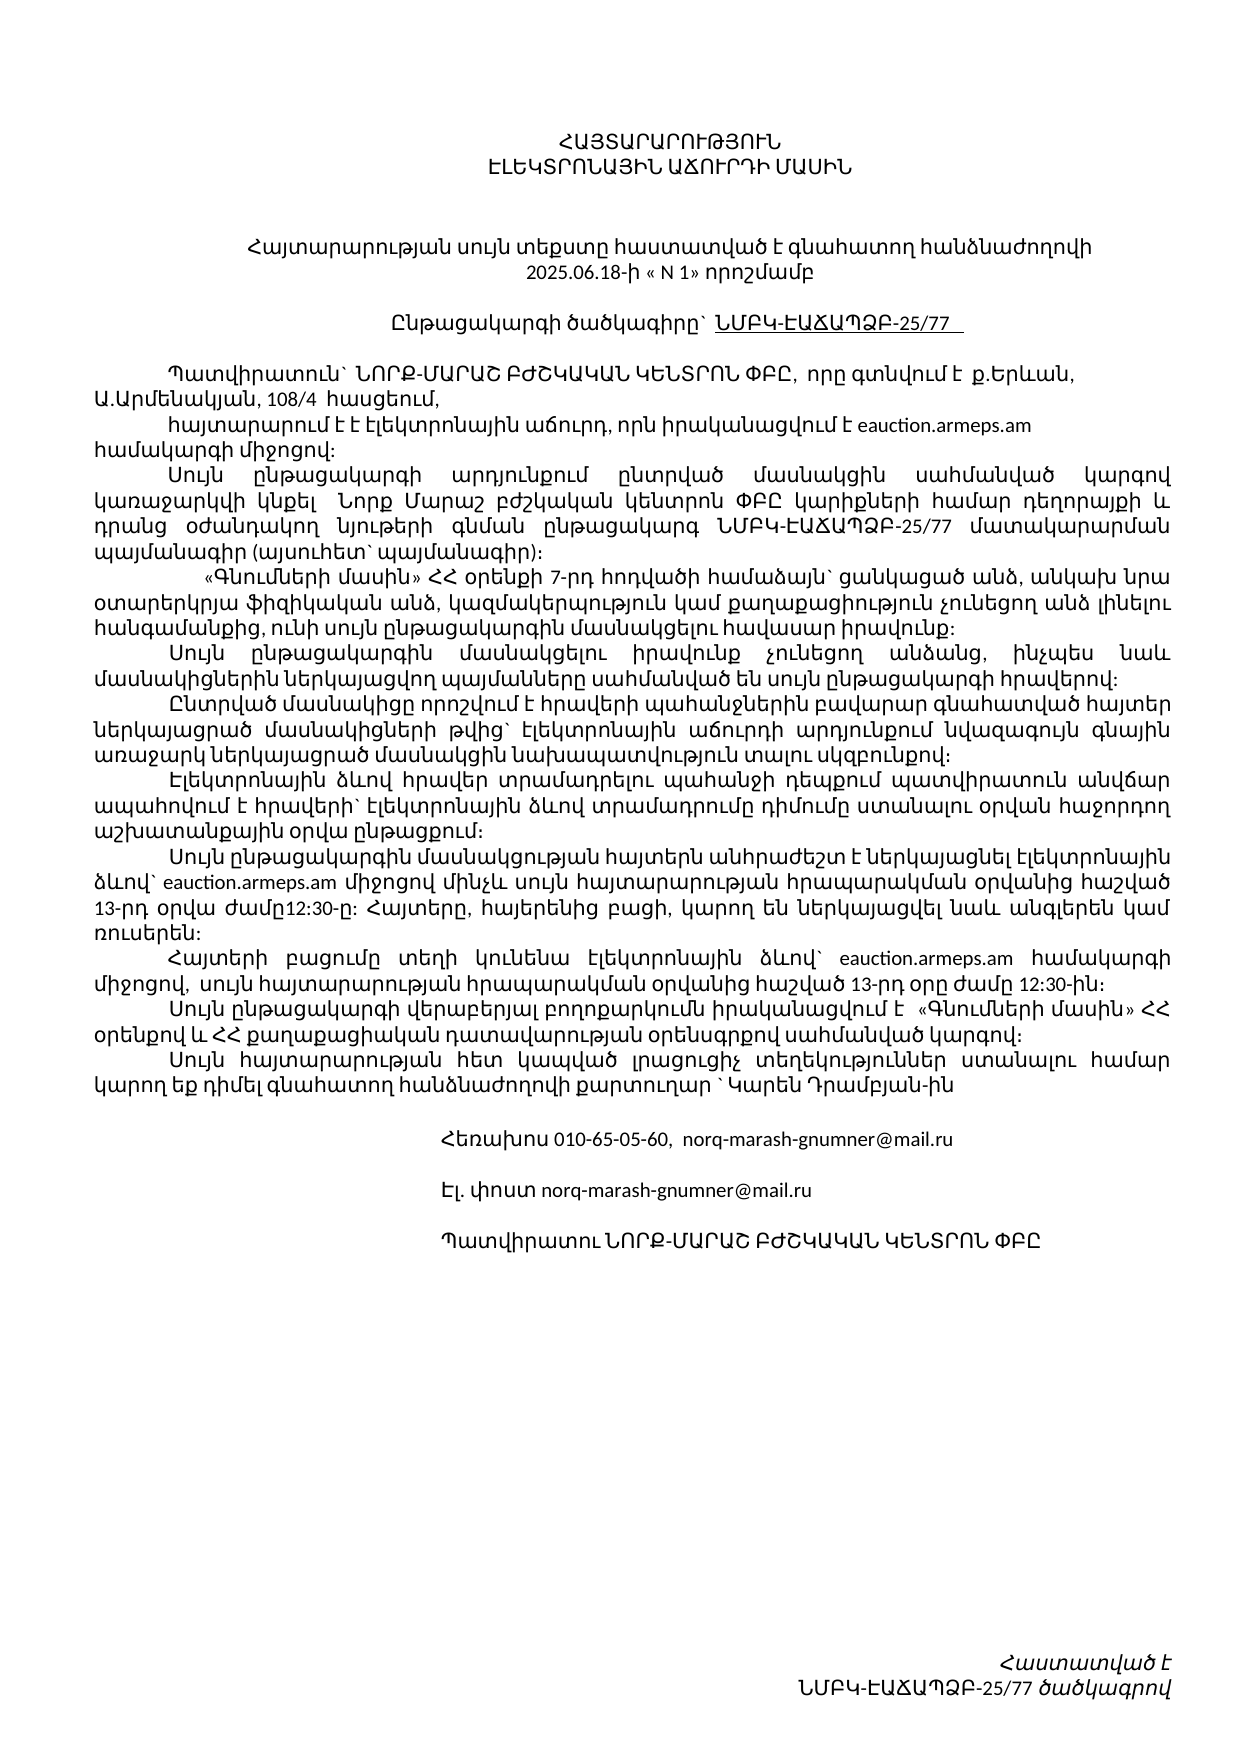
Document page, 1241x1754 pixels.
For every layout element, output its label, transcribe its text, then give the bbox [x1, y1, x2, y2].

text Սույն ընթացակարգի վերաբերյալ բողոքարկումն իրականացվում է «Գնումների մասին» ՀՀ օրենքով և ՀՀ քաղաքացիական դատավարության օրենսգրքով սահմանված կարգով։ [94, 996, 1171, 1047]
text Հեռախոս 010-65-05-60, norq-marash-gnumner@mail.ru [94, 1126, 1171, 1152]
text ՆՄԲԿ-ԷԱՃԱՊՁԲ-25/77 ծածկագրով [94, 1675, 1171, 1701]
text «Գնումների մասին» ՀՀ օրենքի 7-րդ հոդվածի համաձայն` ցանկացած անձ, անկախ նրա օտարերկրյա ֆիզիկական անձ, կազմակերպություն կամ քաղաքացիություն չունեցող անձ լինելու հանգամանքից, ունի սույն ընթացակարգին մասնակցելու հավասար իրավունք: [94, 564, 1171, 641]
text Հայտերի բացումը տեղի կունենա էլեկտրոնային ձևով` eauction.armeps.am համակարգի միջոցով, սույն հայտարարության հրապարակման օրվանից հաշված 13-րդ օրը ժամը 12:30-ին։ [94, 946, 1171, 996]
text հայտարարում է է էլեկտրոնային աճուրդ, որն իրականացվում է eauction.armeps.am համակարգի միջոցով: [94, 412, 1171, 463]
text ՀԱՅՏԱՐԱՐՈՒԹՅՈՒՆ [94, 129, 1171, 154]
text Ընտրված մասնակիցը որոշվում է հրավերի պահանջներին բավարար գնահատված հայտեր ներկայացրած մասնակիցների թվից` էլեկտրոնային աճուրդի արդյունքում նվազագույն գնային առաջարկ ներկայացրած մասնակցին նախապատվություն տալու սկզբունքով։ [94, 691, 1171, 768]
text 2025.06.18 -ի « N 1» որոշմամբ [94, 259, 1171, 285]
text ԷԼԵԿՏՐՈՆԱՅԻՆ ԱՃՈՒՐԴԻ ՄԱՍԻՆ [94, 154, 1171, 180]
text Ընթացակարգի ծածկագիրը` ՆՄԲԿ-ԷԱՃԱՊՁԲ-25/77 [94, 310, 1171, 336]
text Սույն ընթացակարգին մասնակցելու իրավունք չունեցող անձանց, ինչպես նաև մասնակիցներին ներկայացվող պայմանները սահմանված են սույն ընթացակարգի հրավերով: [94, 641, 1171, 691]
text Հաստատված է [94, 1650, 1171, 1675]
text Սույն հայտարարության հետ կապված լրացուցիչ տեղեկություններ ստանալու համար կարող եք դիմել գնահատող հանձնաժողովի քարտուղար ` Կարեն Դրամբյան-ին [94, 1047, 1171, 1098]
text Պատվիրատուն` ՆՈՐՔ-ՄԱՐԱՇ ԲԺՇԿԱԿԱՆ ԿԵՆՏՐՈՆ ՓԲԸ, որը գտնվում է ք.Երևան, Ա.Արմենակյան, 108/4 հասցեում, [94, 361, 1171, 412]
text Պատվիրատու ՆՈՐՔ-ՄԱՐԱՇ ԲԺՇԿԱԿԱՆ ԿԵՆՏՐՈՆ ՓԲԸ [94, 1228, 1171, 1253]
text Էլ. փոստ norq-marash-gnumner@mail.ru [94, 1177, 1171, 1203]
text Սույն ընթացակարգին մասնակցության հայտերն անհրաժեշտ է ներկայացնել էլեկտրոնային ձևով` eauction.armeps.am միջոցով մինչև սույն հայտարարության հրապարակման օրվանից հաշված 13-րդ օրվա ժամը12:30-ը: Հայտերը, հայերենից բացի, կարող են ներկայացվել նաև անգլերեն կամ ռուսերեն: [94, 844, 1171, 946]
text Էլեկտրոնային ձևով հրավեր տրամադրելու պահանջի դեպքում պատվիրատուն անվճար ապահովում է հրավերի` էլեկտրոնային ձևով տրամադրումը դիմումը ստանալու օրվան հաջորդող աշխատանքային օրվա ընթացքում։ [94, 768, 1171, 844]
text Հայտարարության սույն տեքստը հաստատված է գնահատող հանձնաժողովի [94, 234, 1171, 259]
text Սույն ընթացակարգի արդյունքում ընտրված մասնակցին սահմանված կարգով կառաջարկվի կնքել Նորք Մարաշ բժշկական կենտրոն ՓԲԸ կարիքների համար դեղորայքի և դրանց օժանդակող նյութերի գնման ընթացակարգ ՆՄԲԿ-ԷԱՃԱՊՁԲ-25/77 մատակարարման պայմանագիր (այսուհետ` պայմանագիր)։ [94, 463, 1171, 564]
